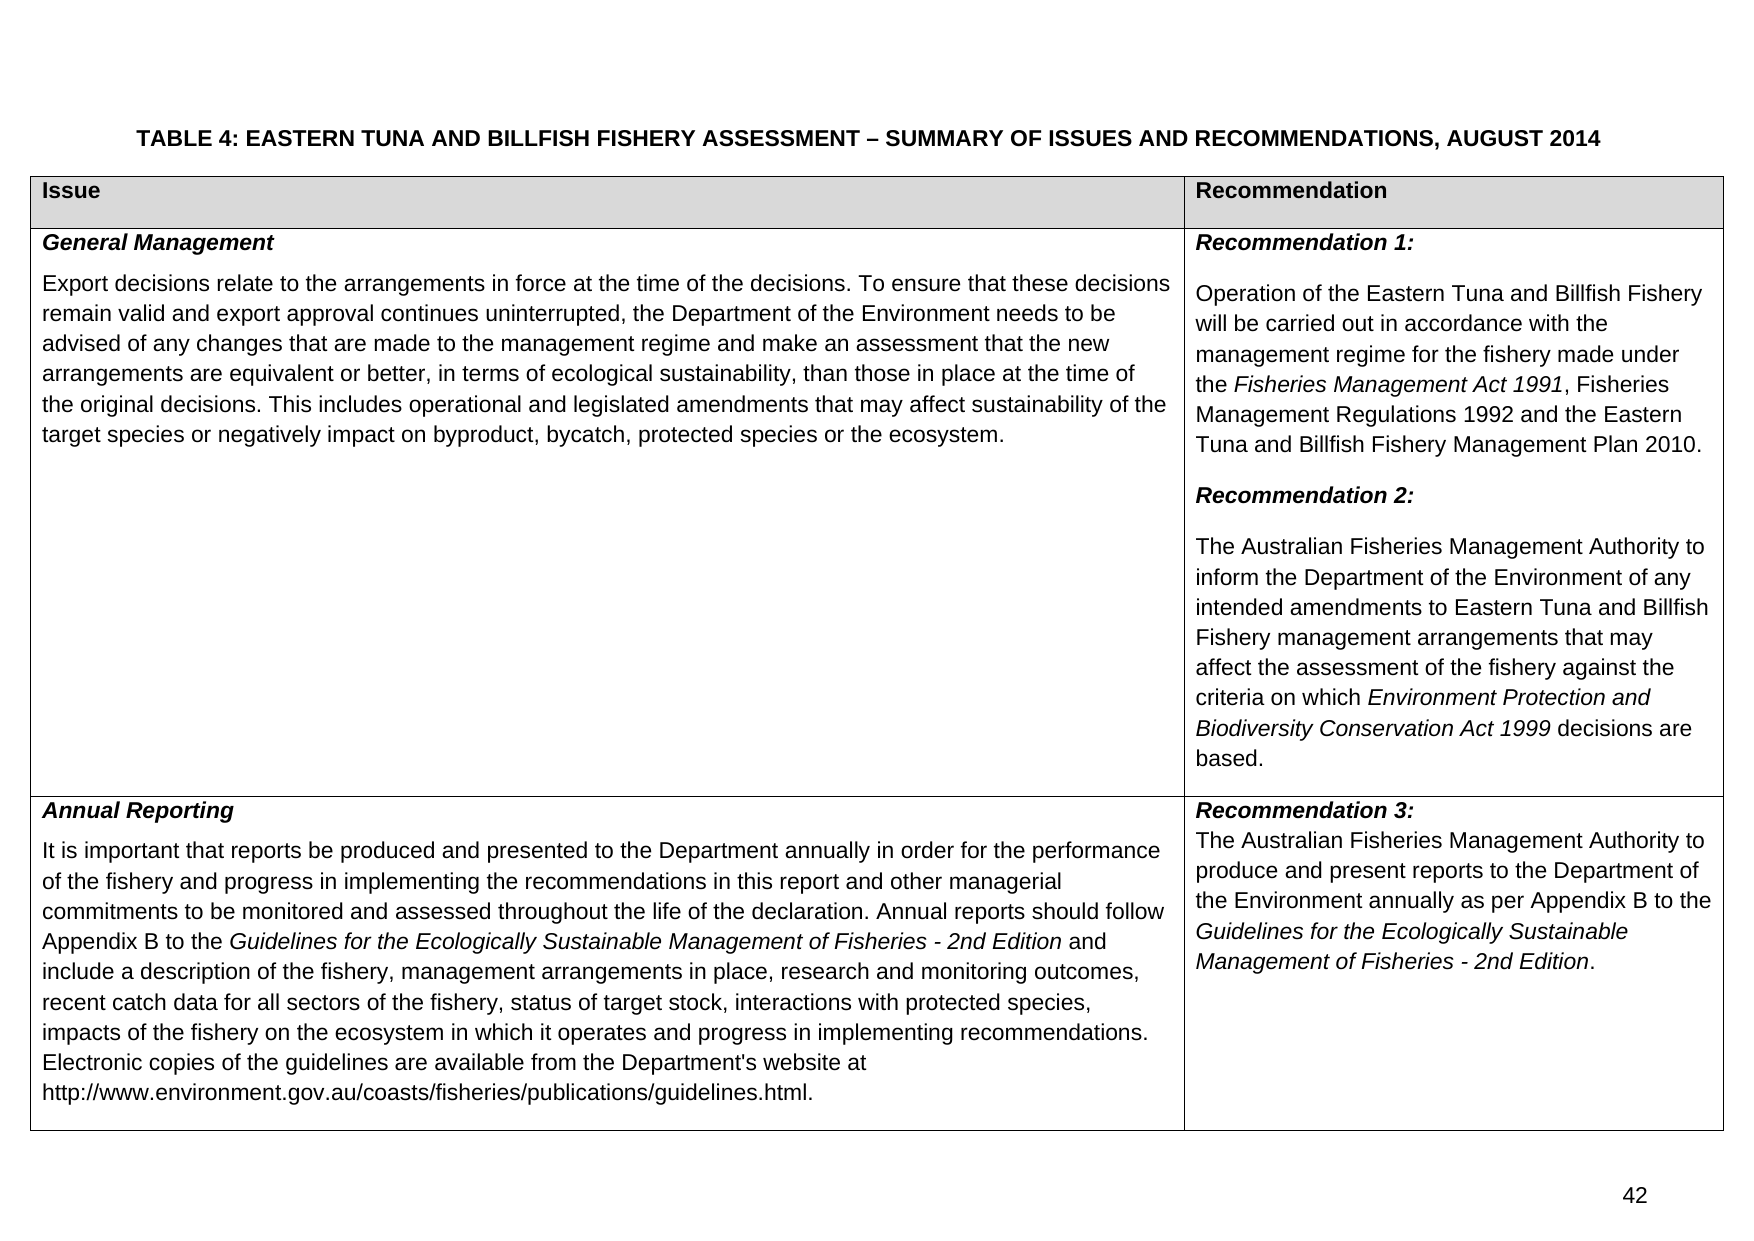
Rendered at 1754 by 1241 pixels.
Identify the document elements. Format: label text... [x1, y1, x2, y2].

table_header Issue [31, 177, 1184, 228]
table_cell Recommendation 1: Operation of the Eastern Tuna and Billfish Fishery will be carried out in accordance with the management regime for the fishery made under the Fisheries Management Act 1991, Fisheries Management Regulations 1992 and the Eastern Tuna and Billfish Fishery Management Plan 2010. Recommendation 2: The Australian Fisheries Management Authority to inform the Department of the Environment of any intended amendments to Eastern Tuna and Billfish Fishery management arrangements that may affect the assessment of the fishery against the criteria on which Environment Protection and Biodiversity Conservation Act 1999 decisions are based. [1185, 229, 1723, 796]
table_header Recommendation [1185, 177, 1723, 228]
subtitle Table 4: Eastern Tuna and Billfish Fishery Assessment – Summary of Issues and Recommendations, August 2014 [136, 125, 1648, 151]
table_cell General Management Export decisions relate to the arrangements in force at the time of the decisions. To ensure that these decisions remain valid and export approval continues uninterrupted, the Department of the Environment needs to be advised of any changes that are made to the management regime and make an assessment that the new arrangements are equivalent or better, in terms of ecological sustainability, than those in place at the time of the original decisions. This includes operational and legislated amendments that may affect sustainability of the target species or negatively impact on byproduct, bycatch, protected species or the ecosystem. [31, 229, 1184, 796]
table_cell Recommendation 3: The Australian Fisheries Management Authority to produce and present reports to the Department of the Environment annually as per Appendix B to the Guidelines for the Ecologically Sustainable Management of Fisheries - 2nd Edition. [1185, 797, 1723, 1130]
table_cell Annual Reporting It is important that reports be produced and presented to the Department annually in order for the performance of the fishery and progress in implementing the recommendations in this report and other managerial commitments to be monitored and assessed throughout the life of the declaration. Annual reports should follow Appendix B to the Guidelines for the Ecologically Sustainable Management of Fisheries - 2nd Edition and include a description of the fishery, management arrangements in place, research and monitoring outcomes, recent catch data for all sectors of the fishery, status of target stock, interactions with protected species, impacts of the fishery on the ecosystem in which it operates and progress in implementing recommendations. Electronic copies of the guidelines are available from the Department's website at http://www.environment.gov.au/coasts/fisheries/publications/guidelines.html. [31, 797, 1184, 1130]
